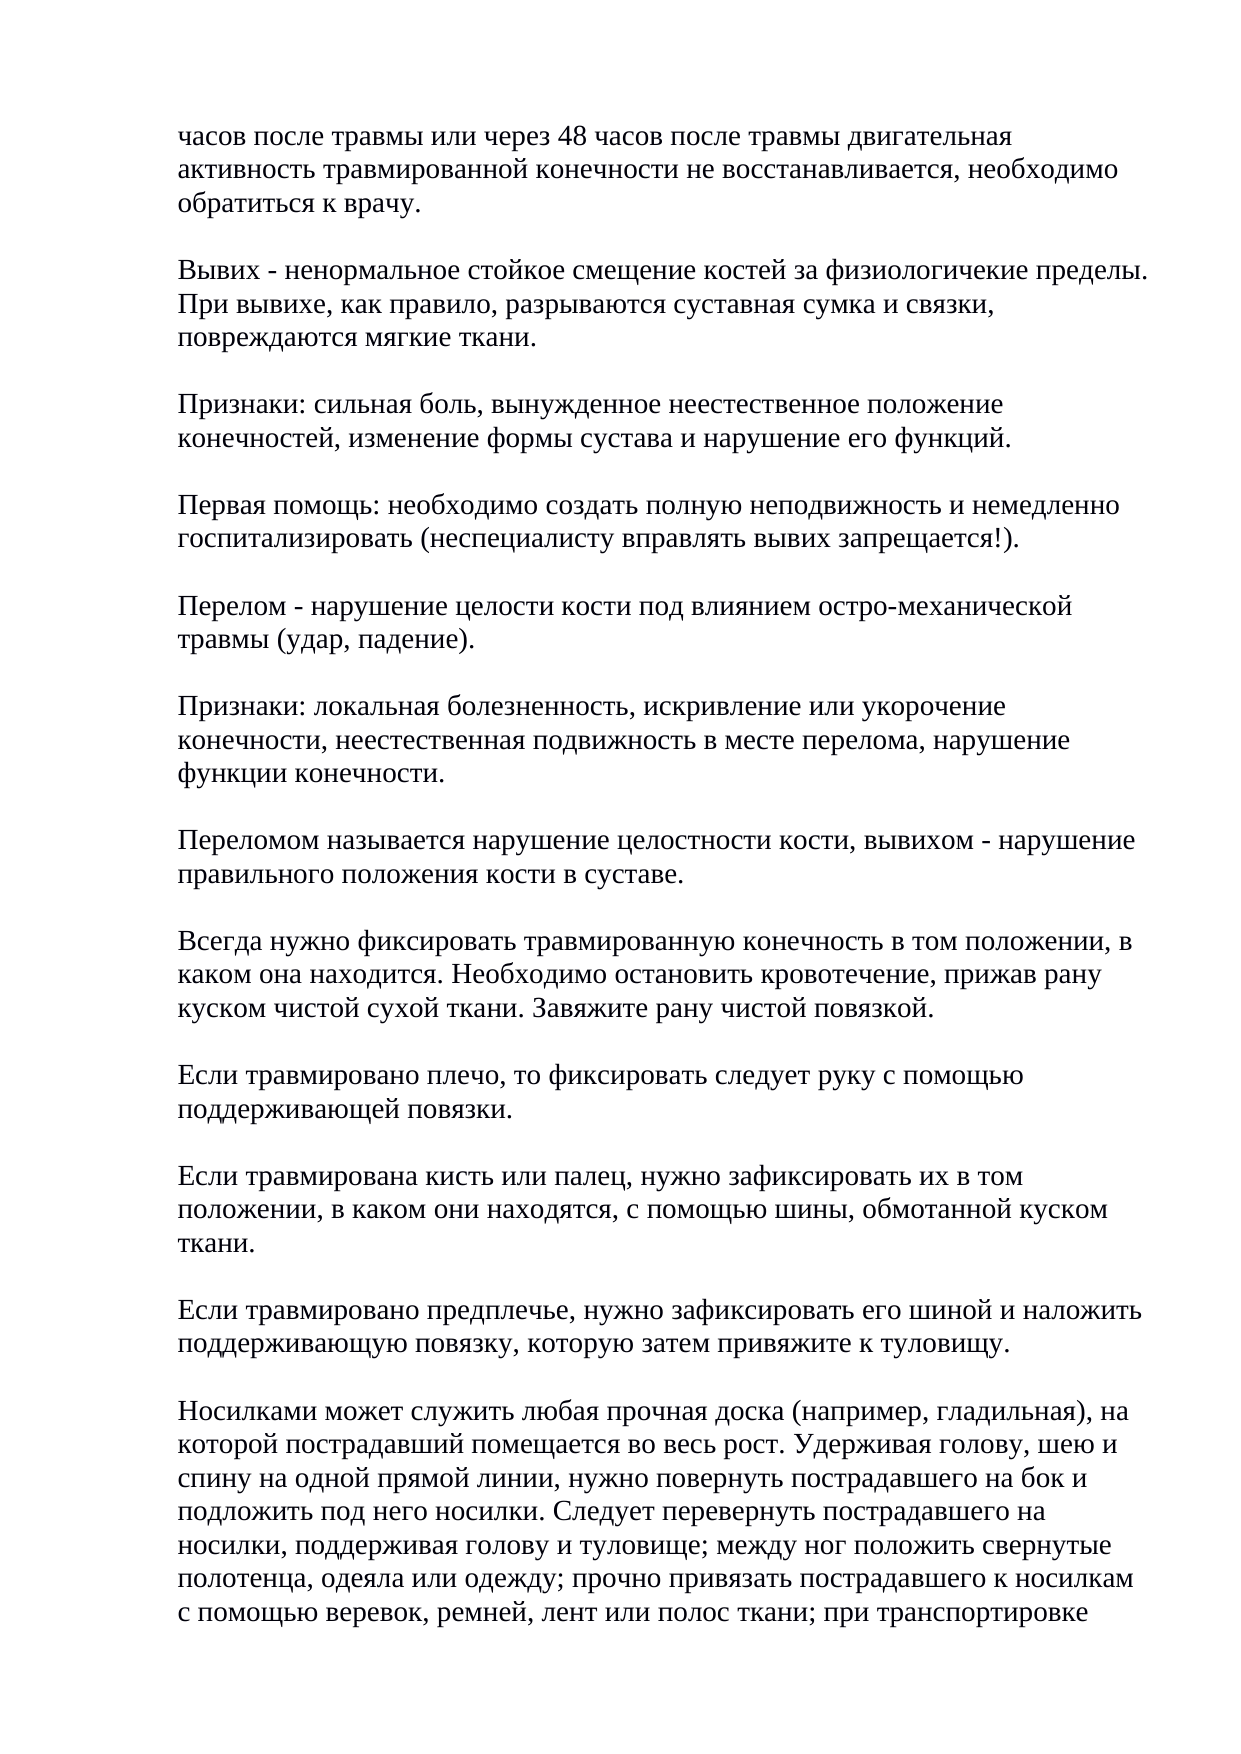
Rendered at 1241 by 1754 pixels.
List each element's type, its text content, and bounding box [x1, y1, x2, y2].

text Переломом называется нарушение целостности кости, вывихом - нарушение правильного положения кости в суставе. [177, 822, 1152, 889]
text Признаки: локальная болезненность, искривление или укорочение конечности, неестественная подвижность в месте перелома, нарушение функции конечности. [177, 688, 1152, 789]
text Всегда нужно фиксировать травмированную конечность в том положении, в каком она находится. Необходимо остановить кровотечение, прижав рану куском чистой сухой ткани. Завяжите рану чистой повязкой. [177, 923, 1152, 1024]
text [177, 118, 1152, 219]
text Вывих - ненормальное стойкое смещение костей за физиологичекие пределы. При вывихе, как правило, разрываются суставная сумка и связки, повреждаются мягкие ткани. [177, 252, 1152, 353]
text Перелом - нарушение целости кости под влиянием остро-механической травмы (удар, падение). [177, 588, 1152, 655]
text Первая помощь: необходимо создать полную неподвижность и немедленно госпитализировать (неспециалисту вправлять вывих запрещается!). [177, 487, 1152, 554]
text Если травмировано плечо, то фиксировать следует руку с помощью поддерживающей повязки. [177, 1057, 1152, 1124]
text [177, 1393, 1152, 1627]
text Если травмировано предплечье, нужно зафиксировать его шиной и наложить поддерживающую повязку, которую затем привяжите к туловищу. [177, 1292, 1152, 1359]
text Если травмирована кисть или палец, нужно зафиксировать их в том положении, в каком они находятся, с помощью шины, обмотанной куском ткани. [177, 1158, 1152, 1258]
text Признаки: сильная боль, вынужденное неестественное положение конечностей, изменение формы сустава и нарушение его функций. [177, 386, 1152, 453]
